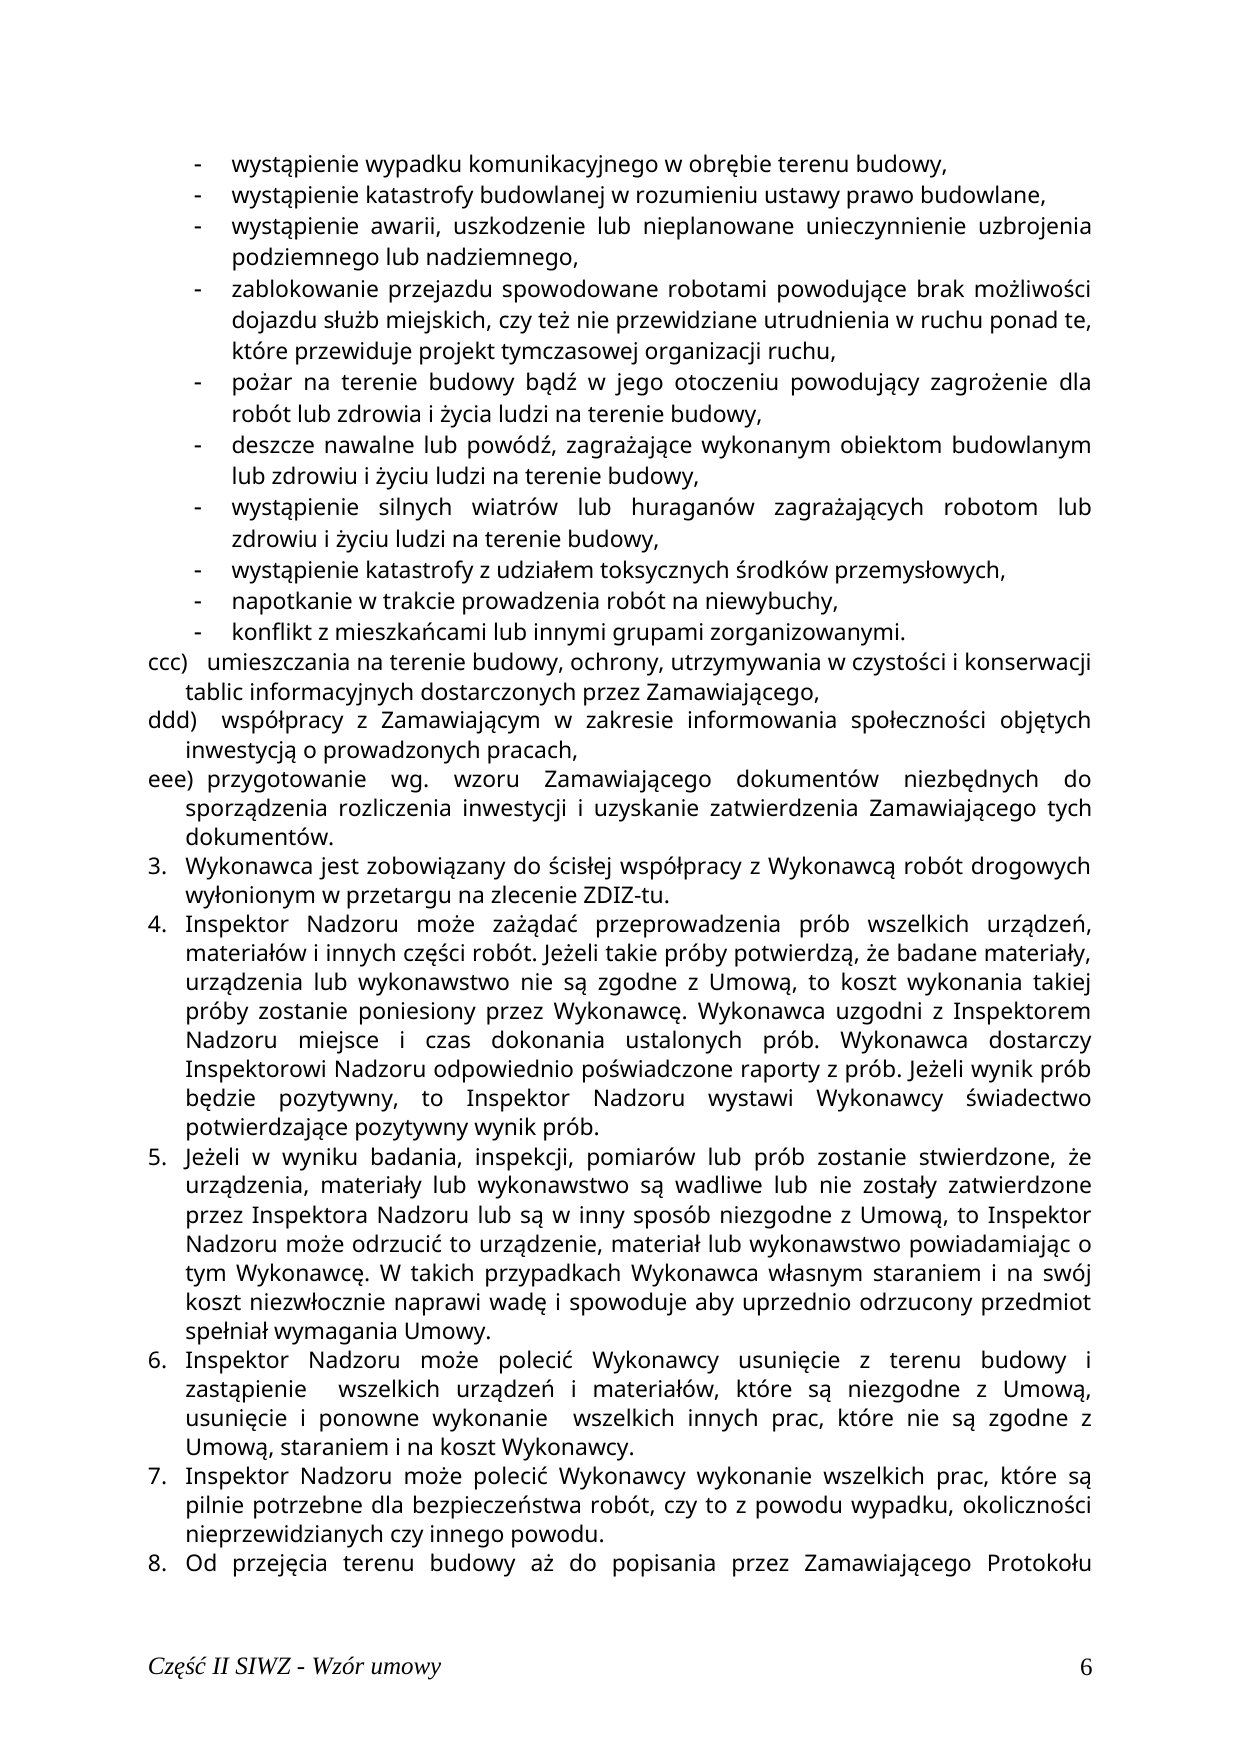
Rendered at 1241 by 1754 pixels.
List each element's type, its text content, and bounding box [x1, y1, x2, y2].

list zablokowanie przejazdu spowodowane robotami powodujące brak możliwości dojazdu służb miejskich, czy też nie przewidziane utrudnienia w ruchu ponad te, które przewiduje projekt tymczasowej organizacji ruchu, [194, 273, 1093, 366]
list deszcze nawalne lub powódź, zagrażające wykonanym obiektom budowlanym lub zdrowiu i życiu ludzi na terenie budowy, [194, 429, 1093, 491]
list wystąpienie wypadku komunikacyjnego w obrębie terenu budowy, [194, 148, 1093, 179]
list Jeżeli w wyniku badania, inspekcji, pomiarów lub prób zostanie stwierdzone, że urządzenia, materiały lub wykonawstwo są wadliwe lub nie zostały zatwierdzone przez Inspektora Nadzoru lub są w inny sposób niezgodne z Umową, to Inspektor Nadzoru może odrzucić to urządzenie, materiał lub wykonawstwo powiadamiając o tym Wykonawcę. W takich przypadkach Wykonawca własnym staraniem i na swój koszt niezwłocznie naprawi wadę i spowoduje aby uprzednio odrzucony przedmiot spełniał wymagania Umowy. [148, 1142, 1093, 1345]
list Inspektor Nadzoru może polecić Wykonawcy wykonanie wszelkich prac, które są pilnie potrzebne dla bezpieczeństwa robót, czy to z powodu wypadku, okoliczności nieprzewidzianych czy innego powodu. [148, 1461, 1093, 1548]
list napotkanie w trakcie prowadzenia robót na niewybuchy, [194, 585, 1093, 616]
list Wykonawca jest zobowiązany do ścisłej współpracy z Wykonawcą robót drogowych wyłonionym w przetargu na zlecenie ZDIZ-tu. [148, 851, 1093, 909]
list wystąpienie silnych wiatrów lub huraganów zagrażających robotom lub zdrowiu i życiu ludzi na terenie budowy, [194, 491, 1093, 554]
list wystąpienie awarii, uszkodzenie lub nieplanowane unieczynnienie uzbrojenia podziemnego lub nadziemnego, [194, 210, 1093, 273]
list przygotowanie wg. wzoru Zamawiającego dokumentów niezbędnych do sporządzenia rozliczenia inwestycji i uzyskanie zatwierdzenia Zamawiającego tych dokumentów. [148, 764, 1093, 851]
list wystąpienie katastrofy budowlanej w rozumieniu ustawy prawo budowlane, [194, 179, 1093, 210]
list pożar na terenie budowy bądź w jego otoczeniu powodujący zagrożenie dla robót lub zdrowia i życia ludzi na terenie budowy, [194, 366, 1093, 429]
list konflikt z mieszkańcami lub innymi grupami zorganizowanymi. [194, 616, 1093, 648]
list Inspektor Nadzoru może polecić Wykonawcy usunięcie z terenu budowy i zastąpienie wszelkich urządzeń i materiałów, które są niezgodne z Umową, usunięcie i ponowne wykonanie wszelkich innych prac, które nie są zgodne z Umową, staraniem i na koszt Wykonawcy. [148, 1345, 1093, 1461]
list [148, 1548, 1093, 1578]
list współpracy z Zamawiającym w zakresie informowania społeczności objętych inwestycją o prowadzonych pracach, [148, 706, 1093, 764]
list umieszczania na terenie budowy, ochrony, utrzymywania w czystości i konserwacji tablic informacyjnych dostarczonych przez Zamawiającego, [148, 648, 1093, 706]
list wystąpienie katastrofy z udziałem toksycznych środków przemysłowych, [194, 554, 1093, 585]
list Inspektor Nadzoru może zażądać przeprowadzenia prób wszelkich urządzeń, materiałów i innych części robót. Jeżeli takie próby potwierdzą, że badane materiały, urządzenia lub wykonawstwo nie są zgodne z Umową, to koszt wykonania takiej próby zostanie poniesiony przez Wykonawcę. Wykonawca uzgodni z Inspektorem Nadzoru miejsce i czas dokonania ustalonych prób. Wykonawca dostarczy Inspektorowi Nadzoru odpowiednio poświadczone raporty z prób. Jeżeli wynik prób będzie pozytywny, to Inspektor Nadzoru wystawi Wykonawcy świadectwo potwierdzające pozytywny wynik prób. [148, 909, 1093, 1142]
